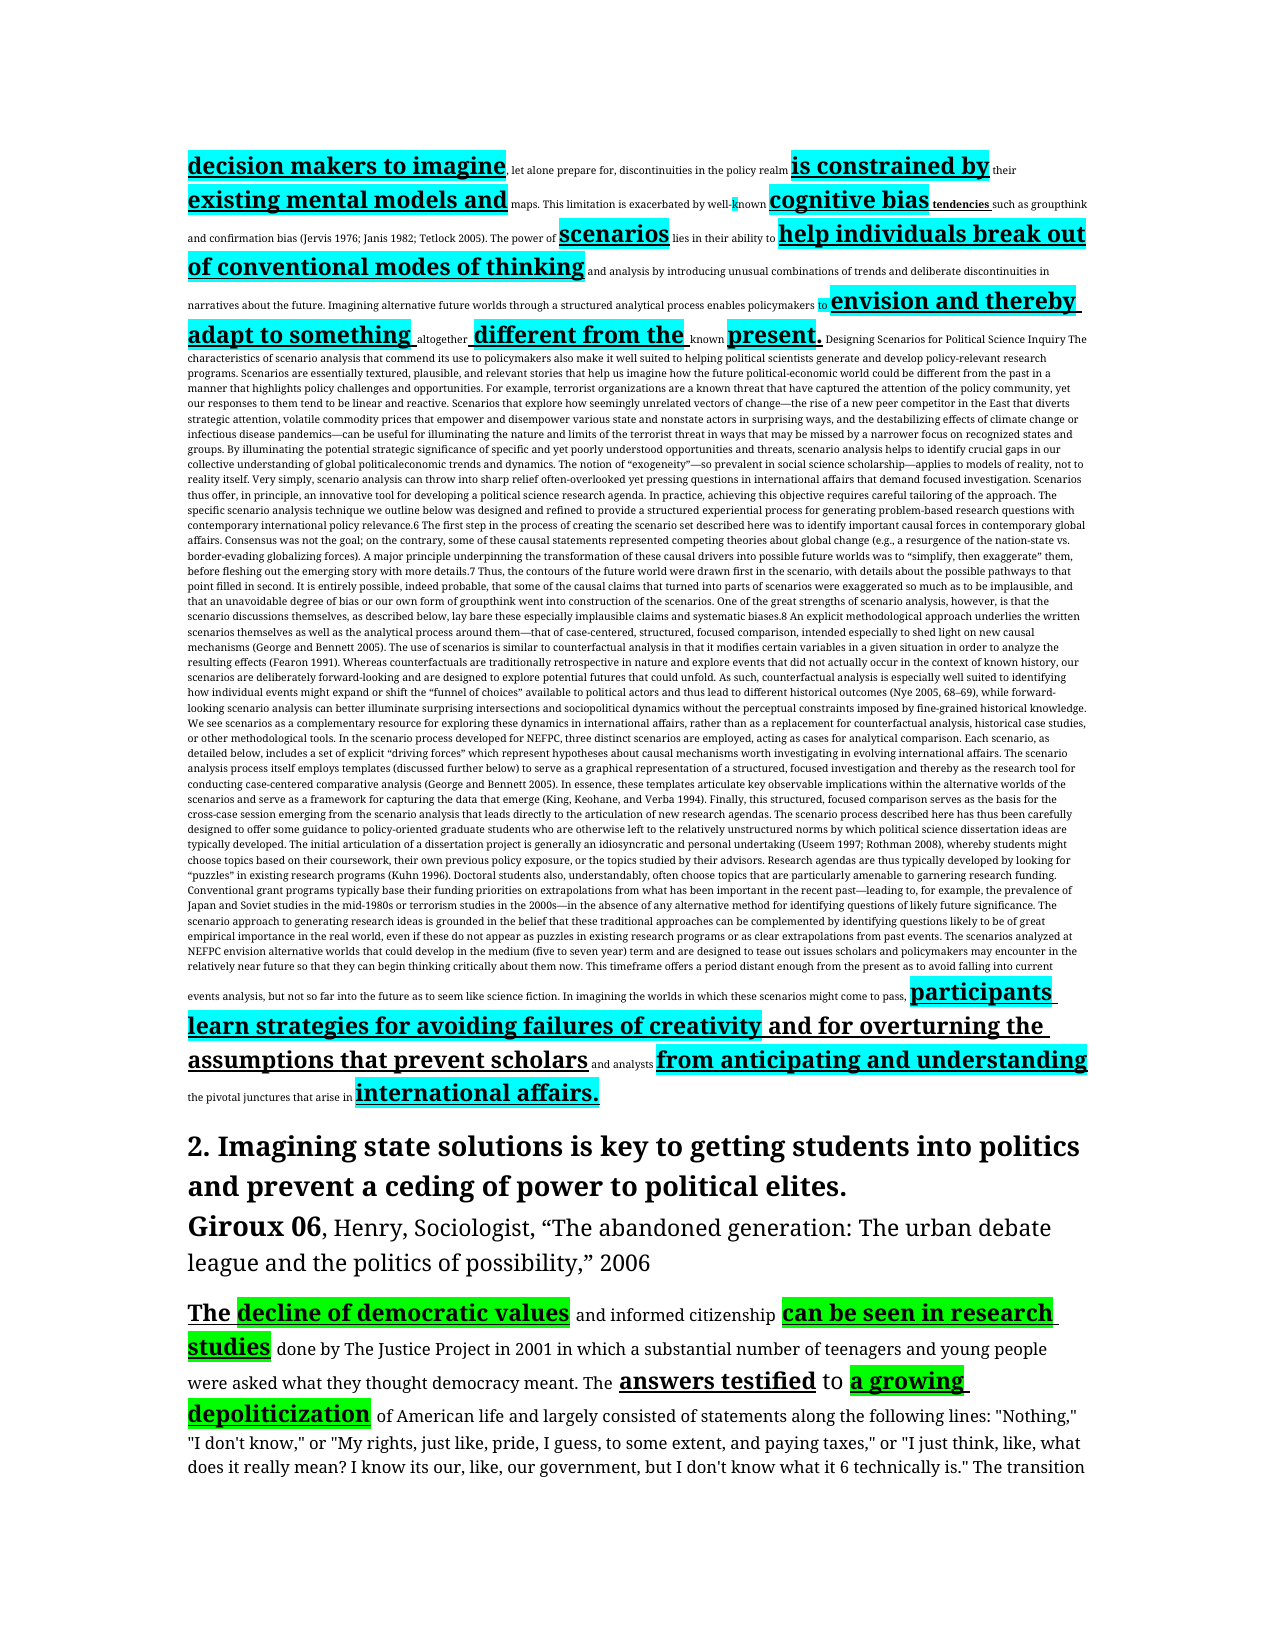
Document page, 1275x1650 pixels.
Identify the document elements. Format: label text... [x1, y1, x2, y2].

subtitle 2. Imagining state solutions is key to getting students into politics and prevent a ceding of power to political elites. [187, 1128, 1087, 1204]
text Giroux 06, Henry, Sociologist, “The abandoned generation: The urban debate league and the politics of possibility,” 2006 [187, 1207, 1087, 1278]
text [187, 150, 1087, 1108]
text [187, 1297, 1087, 1478]
